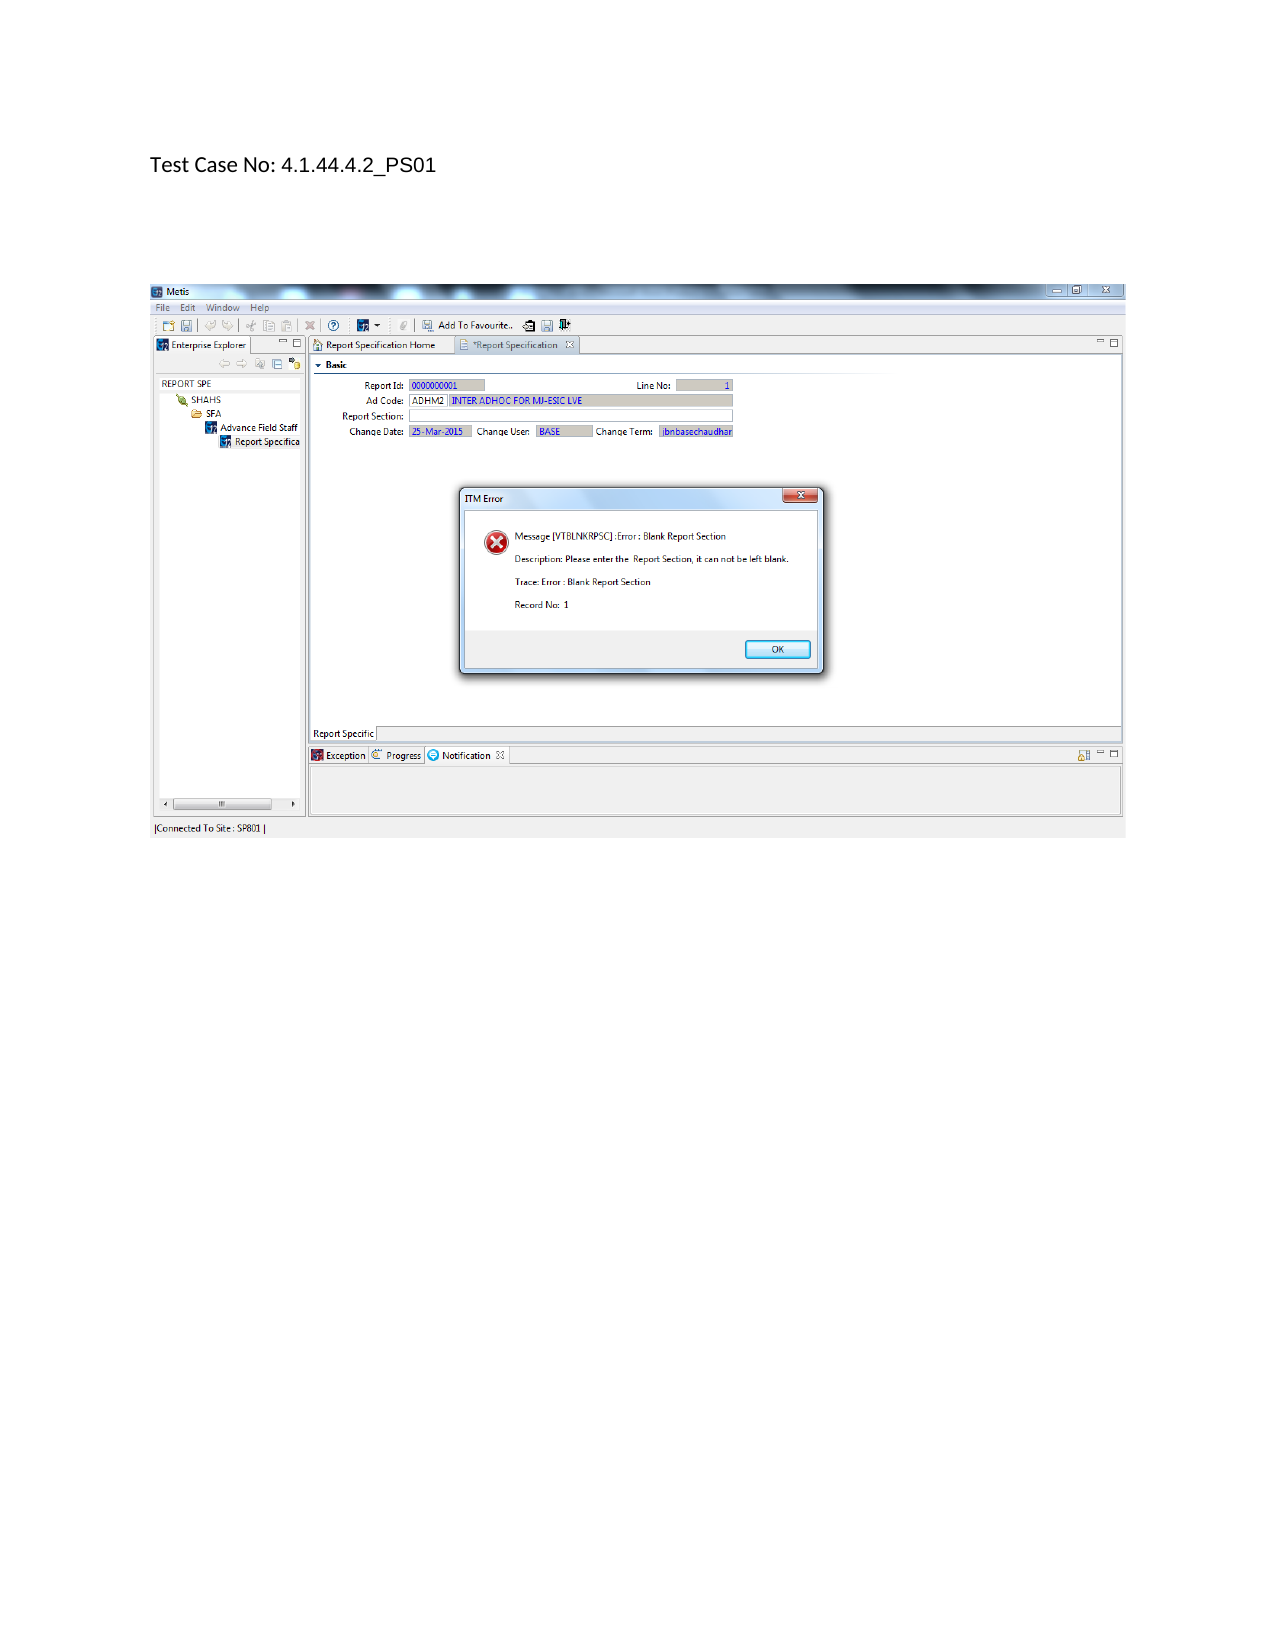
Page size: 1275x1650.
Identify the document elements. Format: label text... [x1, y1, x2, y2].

text Test Case No: 4.1.44.4.2_PS01 [150, 150, 1125, 178]
picture [150, 284, 1126, 838]
